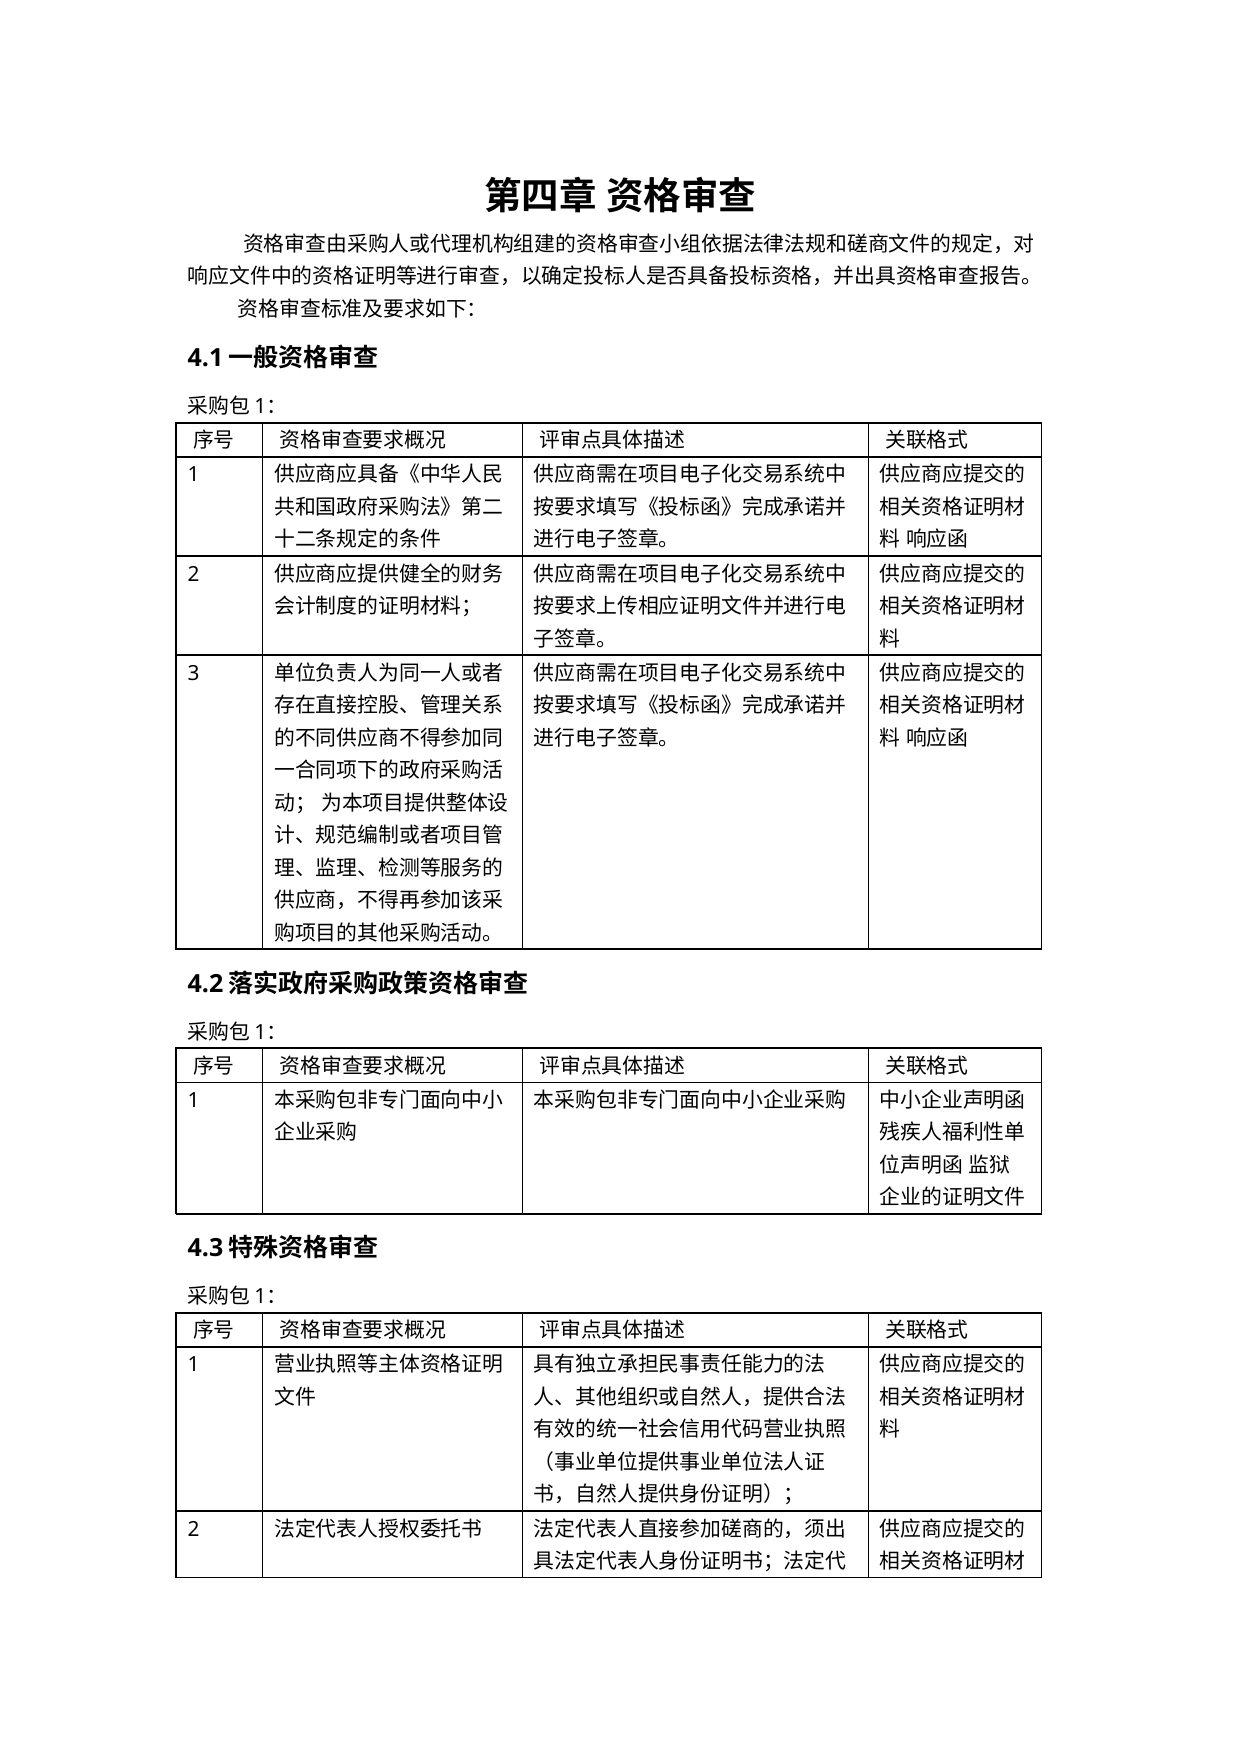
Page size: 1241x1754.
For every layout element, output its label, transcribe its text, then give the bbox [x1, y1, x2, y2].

table_header 序号 [177, 424, 262, 456]
table_cell 法定代表人授权委托书 [263, 1512, 522, 1577]
text 采购包1： [187, 1015, 1053, 1047]
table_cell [523, 1512, 868, 1577]
table_cell 具有独立承担民事责任能力的法人、其他组织或自然人，提供合法有效的统一社会信用代码营业执照（事业单位提供事业单位法人证书，自然人提供身份证明）； [523, 1348, 868, 1510]
text 采购包1： [187, 389, 1053, 422]
table_cell 1 [177, 1348, 262, 1510]
table_cell 供应商应提交的相关资格证明材料 [869, 557, 1041, 654]
table_header 资格审查要求概况 [263, 424, 522, 456]
table_cell 本采购包非专门面向中小企业采购 [523, 1083, 868, 1213]
table_header 序号 [177, 1049, 262, 1081]
table_cell 供应商应提交的相关资格证明材料 [869, 1348, 1041, 1510]
table_header 资格审查要求概况 [263, 1049, 522, 1081]
table_header 关联格式 [869, 424, 1041, 456]
table_cell 供应商需在项目电子化交易系统中按要求填写《投标函》完成承诺并进行电子签章。 [523, 458, 868, 555]
table_cell 营业执照等主体资格证明文件 [263, 1348, 522, 1510]
table_header 评审点具体描述 [523, 1049, 868, 1081]
table_cell 本采购包非专门面向中小企业采购 [263, 1083, 522, 1213]
text 资格审查由采购人或代理机构组建的资格审查小组依据法律法规和磋商文件的规定，对响应文件中的资格证明等进行审查，以确定投标人是否具备投标资格，并出具资格审查报告。 [187, 227, 1053, 292]
table_header 评审点具体描述 [523, 424, 868, 456]
table_cell 供应商应提交的相关资格证明材料 响应函 [869, 458, 1041, 555]
text 4.2落实政府采购政策资格审查 [187, 950, 1053, 1015]
text 4.3特殊资格审查 [187, 1214, 1053, 1279]
text 第四章 资格审查 [187, 162, 1053, 227]
text 4.1一般资格审查 [187, 324, 1053, 389]
table_header 评审点具体描述 [523, 1314, 868, 1346]
table_header 序号 [177, 1314, 262, 1346]
text 采购包1： [187, 1279, 1053, 1312]
table_cell 供应商需在项目电子化交易系统中按要求填写《投标函》完成承诺并进行电子签章。 [523, 656, 868, 948]
table_cell 供应商需在项目电子化交易系统中按要求上传相应证明文件并进行电子签章。 [523, 557, 868, 654]
table_header 关联格式 [869, 1314, 1041, 1346]
table_header 关联格式 [869, 1049, 1041, 1081]
table_cell 3 [177, 656, 262, 948]
table_cell 中小企业声明函 残疾人福利性单位声明函 监狱企业的证明文件 [869, 1083, 1041, 1213]
table_cell 1 [177, 458, 262, 555]
table_cell 供应商应提供健全的财务会计制度的证明材料； [263, 557, 522, 654]
table_cell 供应商应提交的相关资格证明材料 [869, 1512, 1041, 1577]
table_cell 供应商应提交的相关资格证明材料 响应函 [869, 656, 1041, 948]
table_cell 2 [177, 1512, 262, 1577]
table_cell 2 [177, 557, 262, 654]
table_cell 1 [177, 1083, 262, 1213]
table_cell 供应商应具备《中华人民共和国政府采购法》第二十二条规定的条件 [263, 458, 522, 555]
text 资格审查标准及要求如下： [187, 292, 1053, 324]
table_header 资格审查要求概况 [263, 1314, 522, 1346]
table_cell 单位负责人为同一人或者存在直接控股、管理关系的不同供应商不得参加同一合同项下的政府采购活动； 为本项目提供整体设计、规范编制或者项目管理、监理、检测等服务的供应商，不得再参加该采购项目的其他采购活动。 [263, 656, 522, 948]
